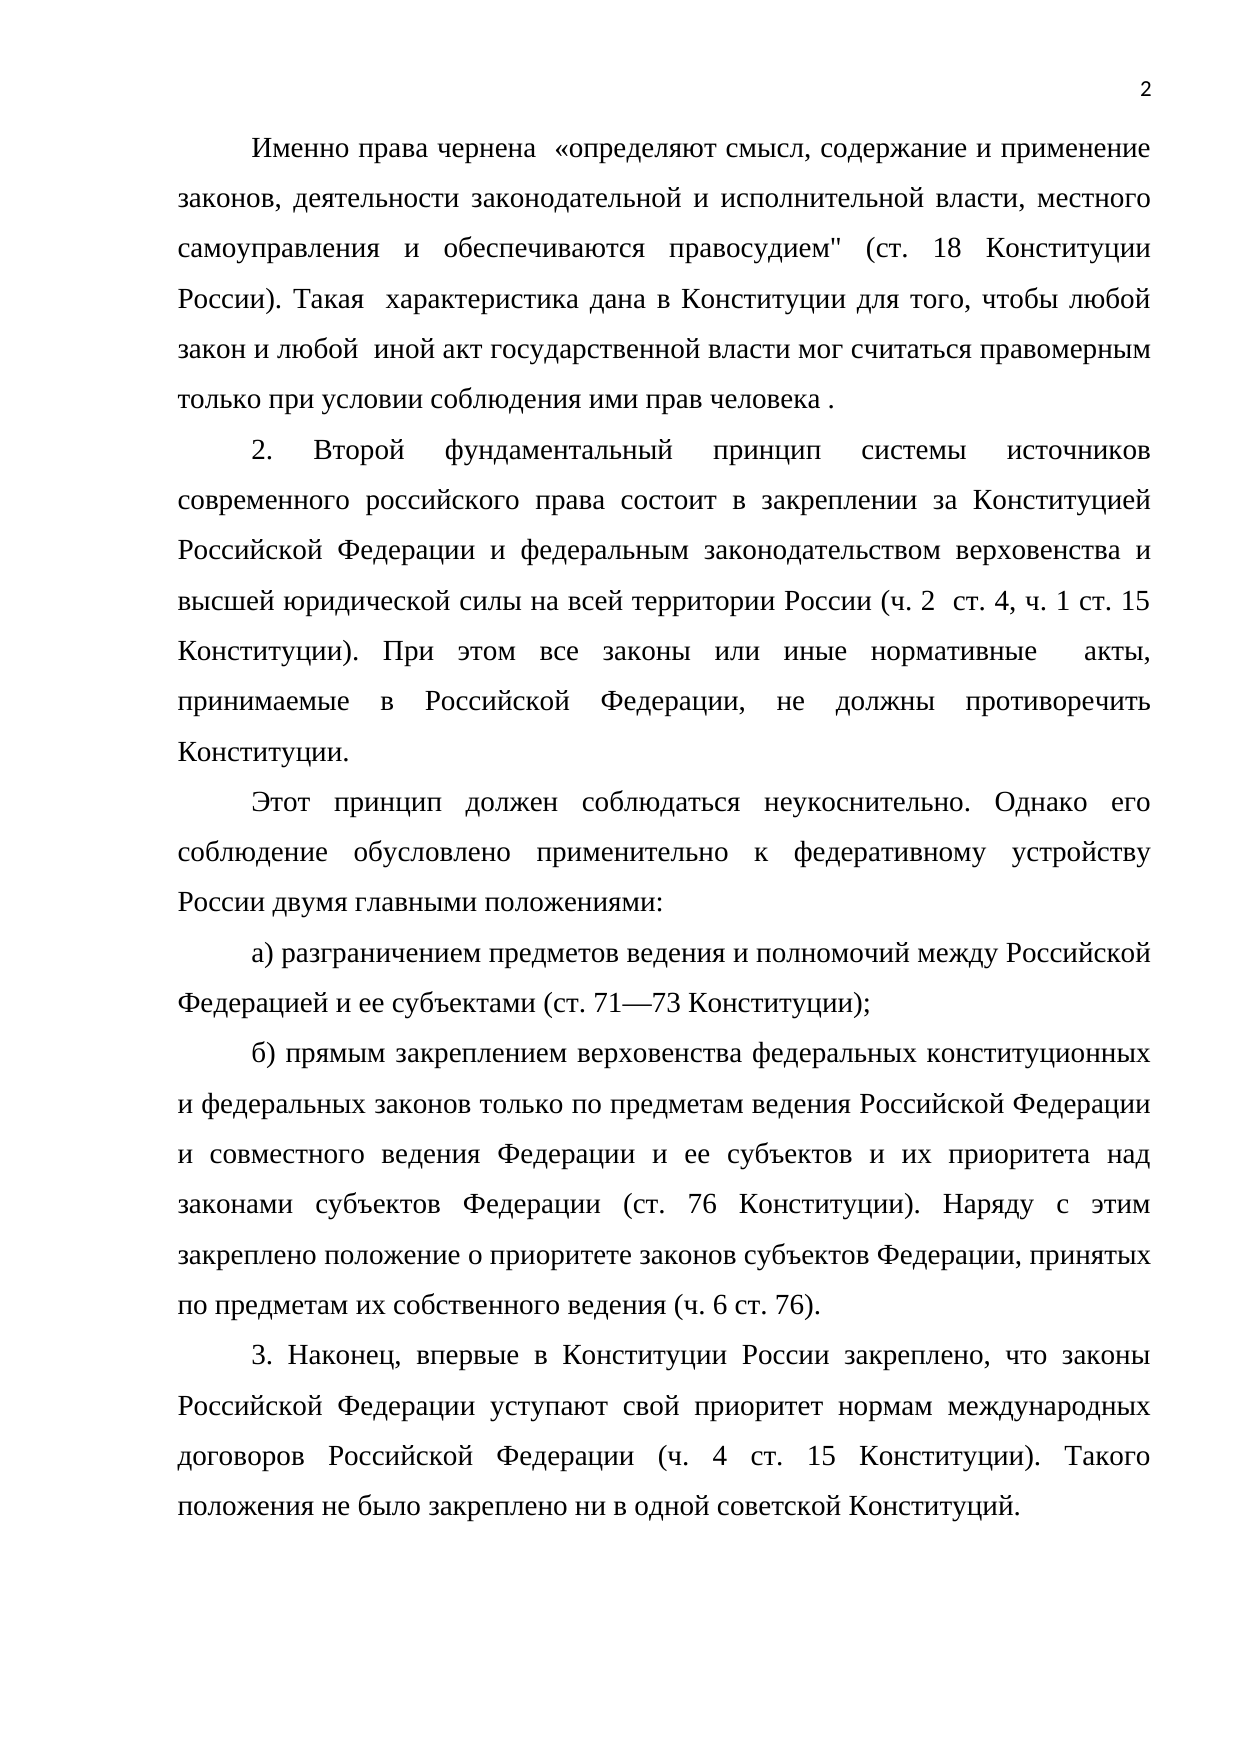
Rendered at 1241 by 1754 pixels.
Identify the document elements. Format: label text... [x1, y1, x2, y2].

text б) прямым закреплением верховенства федеральных конституционных и федеральных законов только по предметам ведения Российской Федерации и совместного ведения Федерации и ее субъектов и их приоритета над законами субъектов Федерации (ст. 76 Конституции). Наряду с этим закреплено положение о приоритете законов субъектов Федерации, принятых по предметам их собственного ведения (ч. 6 ст. 76). [177, 1036, 1152, 1321]
text а) разграничением предметов ведения и полномочий между Российской Федерацией и ее субъектами (ст. 71—73 Конституции); [177, 935, 1152, 1019]
text Этот принцип должен соблюдаться неукоснительно. Однако его соблюдение обусловлено применительно к федеративному устройству России двумя главными положениями: [177, 784, 1152, 918]
text Именно права чернена «определяют смысл, содержание и применение законов, деятельности законодательной и исполнительной власти, местного самоуправления и обеспечиваются правосудием" (ст. 18 Конституции России). Такая характеристика дана в Конституции для того, чтобы любой закон и любой иной акт государственной власти мог считаться правомерным только при условии соблюдения ими прав человека . [177, 130, 1152, 415]
text 3. Наконец, впервые в Конституции России закреплено, что законы Российской Федерации уступают свой приоритет нормам международных договоров Российской Федерации (ч. 4 ст. 15 Конституции). Такого положения не было закреплено ни в одной советской Конституций. [177, 1337, 1152, 1522]
text 2. Второй фундаментальный принцип системы источников современного российского права состоит в закреплении за Конституцией Российской Федерации и федеральным законодательством верховенства и высшей юридической силы на всей территории России (ч. 2 ст. 4, ч. 1 ст. 15 Конституции). При этом все законы или иные нормативные акты, принимаемые в Российской Федерации, не должны противоречить Конституции. [177, 432, 1152, 767]
